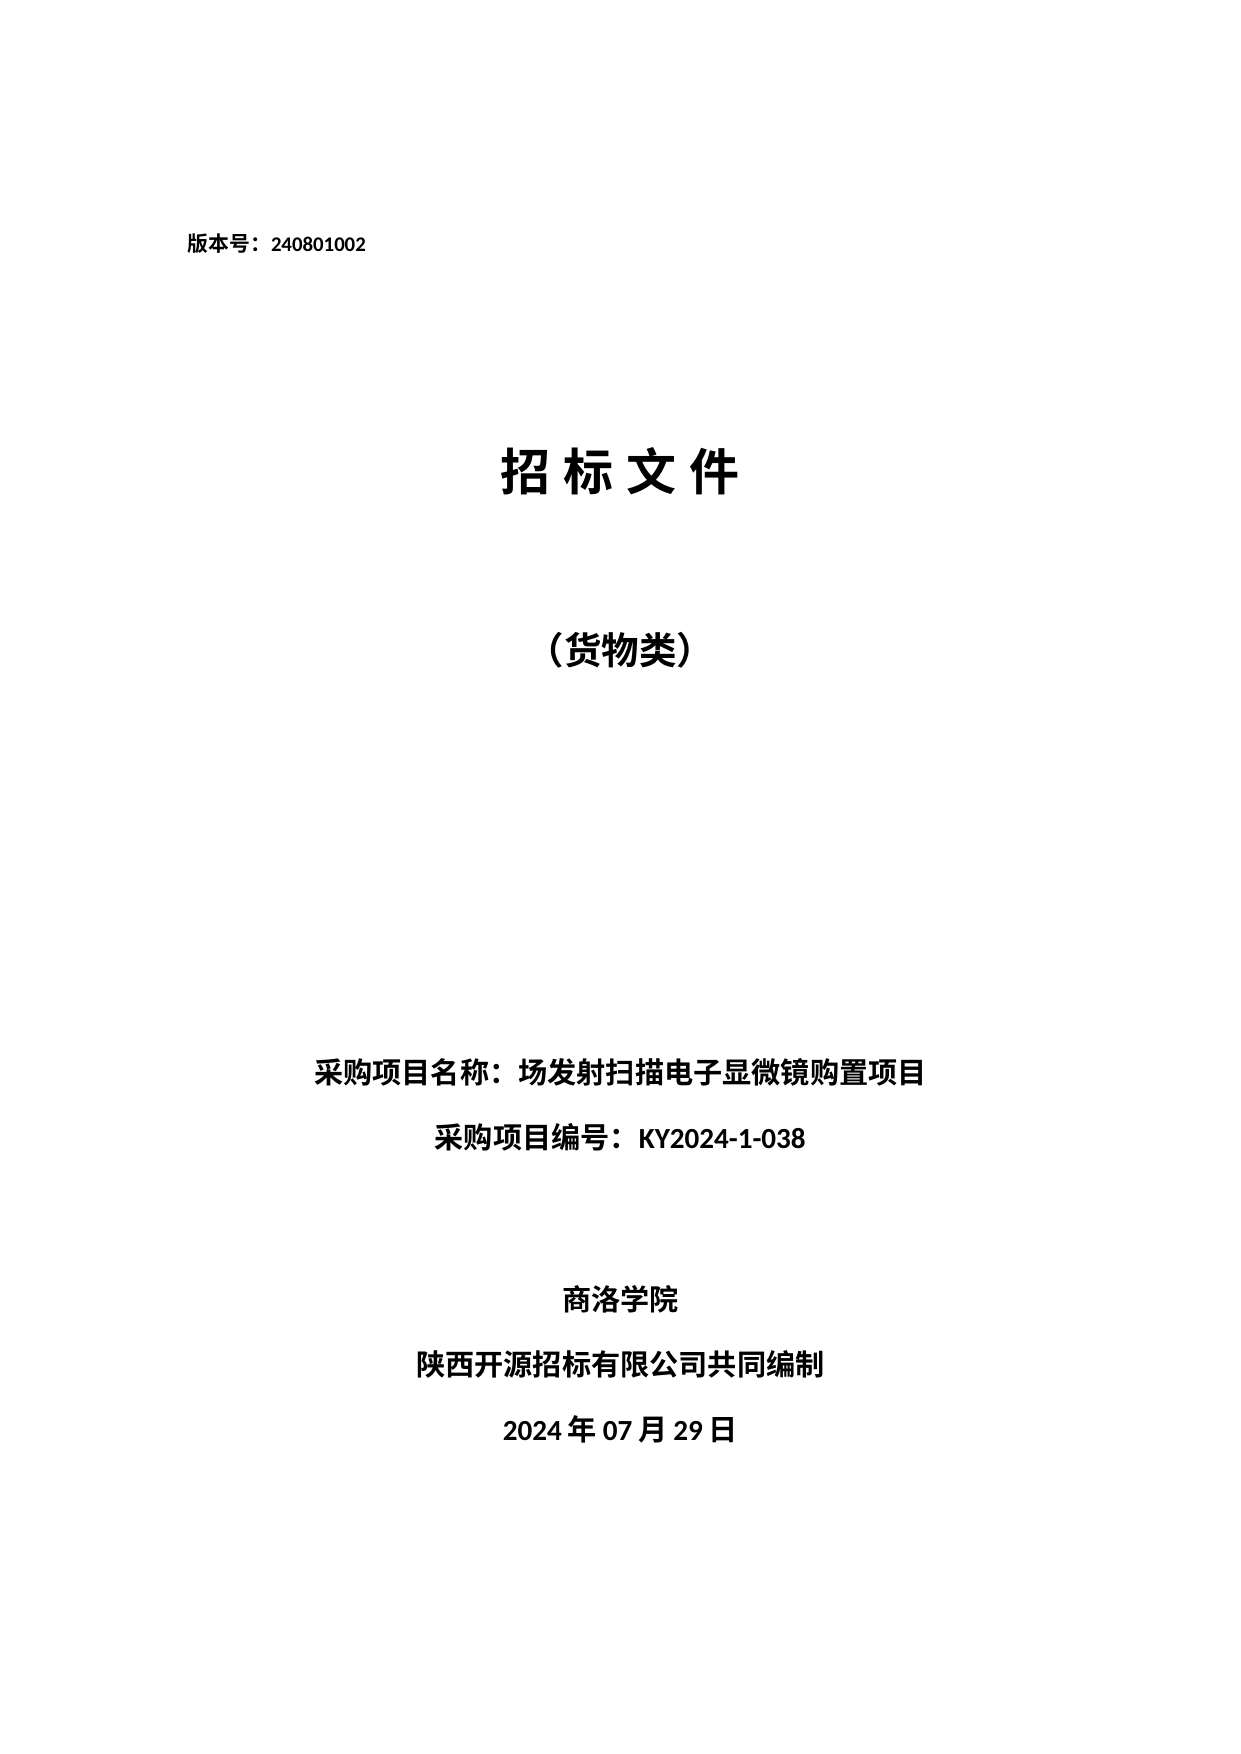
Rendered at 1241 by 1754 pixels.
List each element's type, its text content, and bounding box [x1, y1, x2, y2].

text （货物类） [187, 617, 1053, 1039]
text 商洛学院 [187, 1267, 1053, 1332]
text 采购项目编号：KY2024-1-038 [187, 1104, 1053, 1267]
text 版本号：240801002 [187, 227, 1053, 422]
text 招 标 文 件 [187, 422, 1053, 617]
text 采购项目名称：场发射扫描电子显微镜购置项目 [187, 1039, 1053, 1104]
text 陕西开源招标有限公司共同编制 [187, 1332, 1053, 1397]
text 2024年07月29日 [187, 1397, 1053, 1462]
